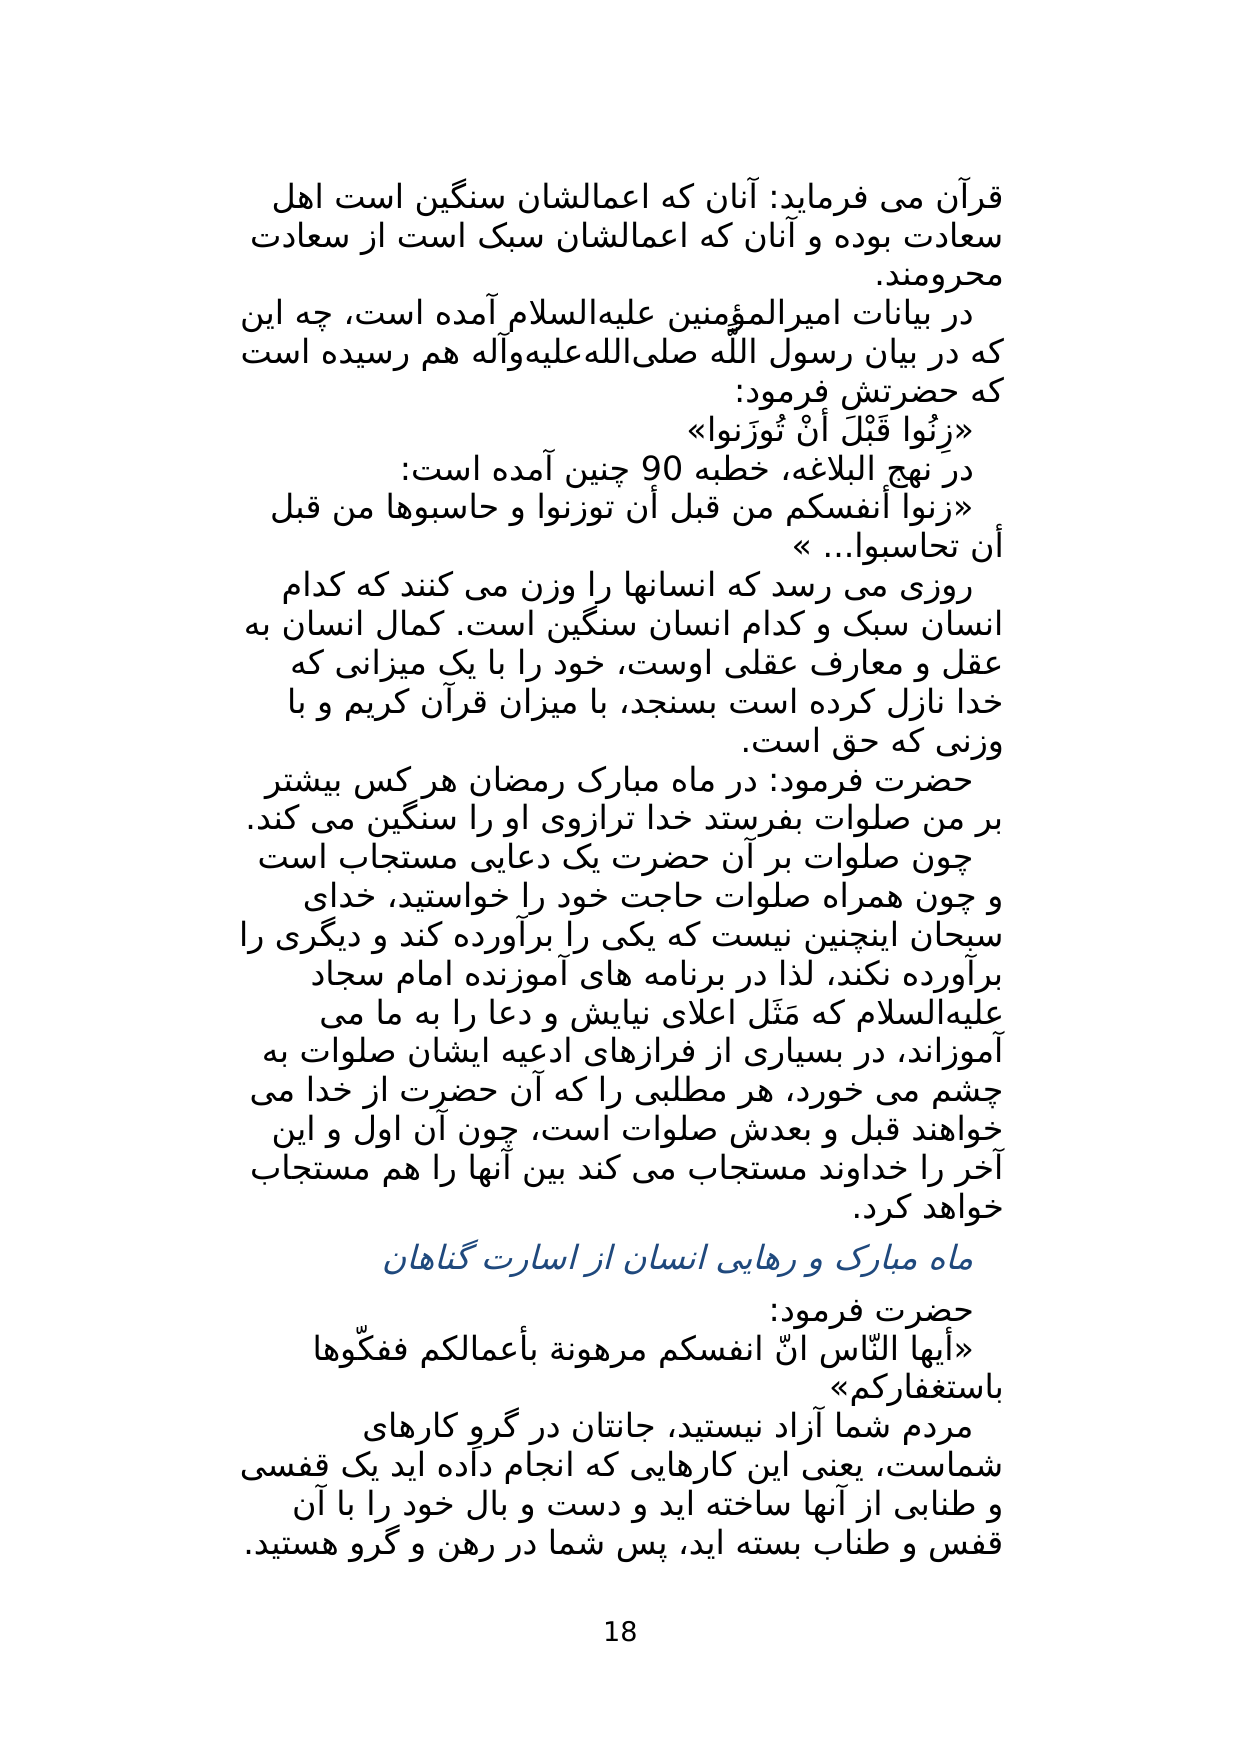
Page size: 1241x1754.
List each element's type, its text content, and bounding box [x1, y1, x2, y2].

text چون صلوات بر آن حضرت یک دعایی مستجاب است و چون همراه صلوات حاجت خود را خواستید، خدای سبحان اینچنین نیست که یکی را برآورده کند و دیگری را برآورده نکند، لذا در برنامه های آموزنده امام سجاد عليه‌السلام که مَثَل اعلای نیایش و دعا را به ما می آموزاند، در بسیاری از فرازهای ادعیه ایشان صلوات به چشم می خورد، هر مطلبی را که آن حضرت از خدا می خواهند قبل و بعدش صلوات است، چون آن اول و این آخر را خداوند مستجاب می کند بین آنها را هم مستجاب خواهد کرد. [236, 838, 1004, 1226]
text حضرت فرمود: در ماه مبارک رمضان هر کس بیشتر بر من صلوات بفرستد خدا ترازوی او را سنگین می کند. [236, 760, 1004, 838]
text در بیانات امیرالمؤمنین عليه‌السلام آمده است، چه این که در بیان رسول اللَّه صلى‌الله‌عليه‌وآله هم رسیده است که حضرتش فرمود: [236, 294, 1004, 410]
text «زِنُوا قَبْلَ أنْ تُوزَنوا» [236, 410, 1004, 449]
text «زنوا أنفسکم من قبل أن توزنوا و حاسبوها من قبل أن تحاسبوا... » [236, 488, 1004, 566]
text حضرت فرمود: [236, 1290, 1004, 1329]
text روزی می رسد که انسانها را وزن می کنند که کدام انسان سبک و کدام انسان سنگین است. کمال انسان به عقل و معارف عقلی اوست، خود را با یک میزانی که خدا نازل کرده است بسنجد، با میزان قرآن کریم و با وزنی که حق است. [236, 566, 1004, 760]
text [236, 177, 1004, 294]
text مردم شما آزاد نیستید، جانتان در گروِ کارهای شماست، یعنی این کارهایی که انجام داده اید یک قفسی و طنابی از آنها ساخته اید و دست و بال خود را با آن قفس و طناب بسته اید، پس شما در رهن و گرو هستید. [236, 1407, 1004, 1562]
subtitle ماه مبارک و رهایی انسان از اسارت گناهان [236, 1239, 1004, 1278]
text «أیها النّاس انّ انفسکم مرهونة بأعمالکم ففکّوها باستغفارکم» [236, 1329, 1004, 1407]
text در نهج البلاغه، خطبه 90 چنین آمده است: [236, 449, 1004, 488]
